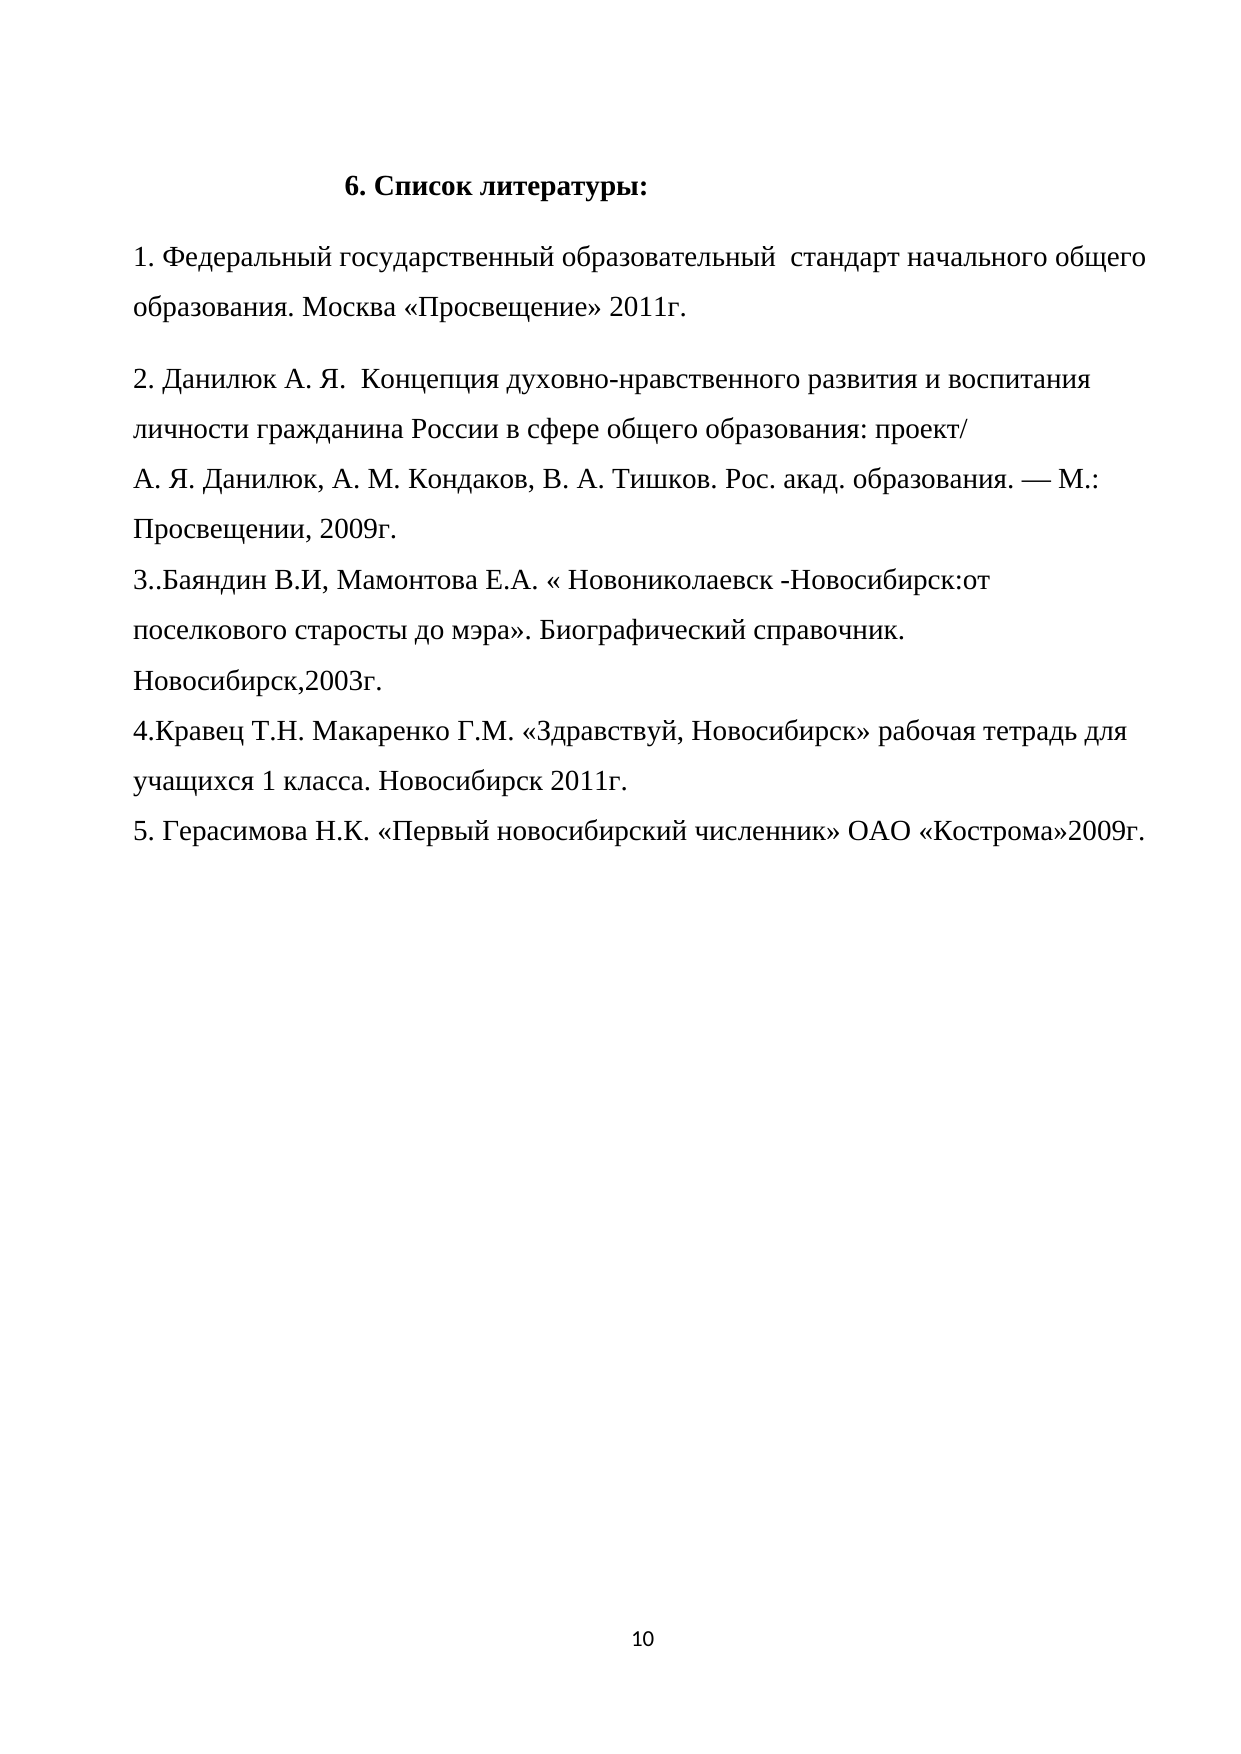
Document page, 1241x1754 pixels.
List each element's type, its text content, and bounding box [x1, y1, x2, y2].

text 5. Герасимова Н.К. «Первый новосибирский численник» ОАО «Кострома»2009г. [133, 813, 1152, 847]
text 4.Кравец Т.Н. Макаренко Г.М. «Здравствуй, Новосибирск» рабочая тетрадь для учащихся 1 класса. Новосибирск 2011г. [133, 713, 1152, 797]
text 2. Данилюк А. Я. Концепция духовно-нравственного развития и воспитания личности гражданина России в сфере общего образования: проект/ А. Я. Данилюк, А. М. Кондаков, В. А. Тишков. Рос. акад. образования. ― М.: Просвещении, 2009г. [133, 361, 1152, 545]
text 6. Список литературы: [133, 168, 1152, 202]
text 1. Федеральный государственный образовательный стандарт начального общего образования. Москва «Просвещение» 2011г. [133, 239, 1152, 323]
text 3..Баяндин В.И, Мамонтова Е.А. « Новониколаевск -Новосибирск:от поселкового старосты до мэра». Биографический справочник. Новосибирск,2003г. [133, 562, 1152, 696]
